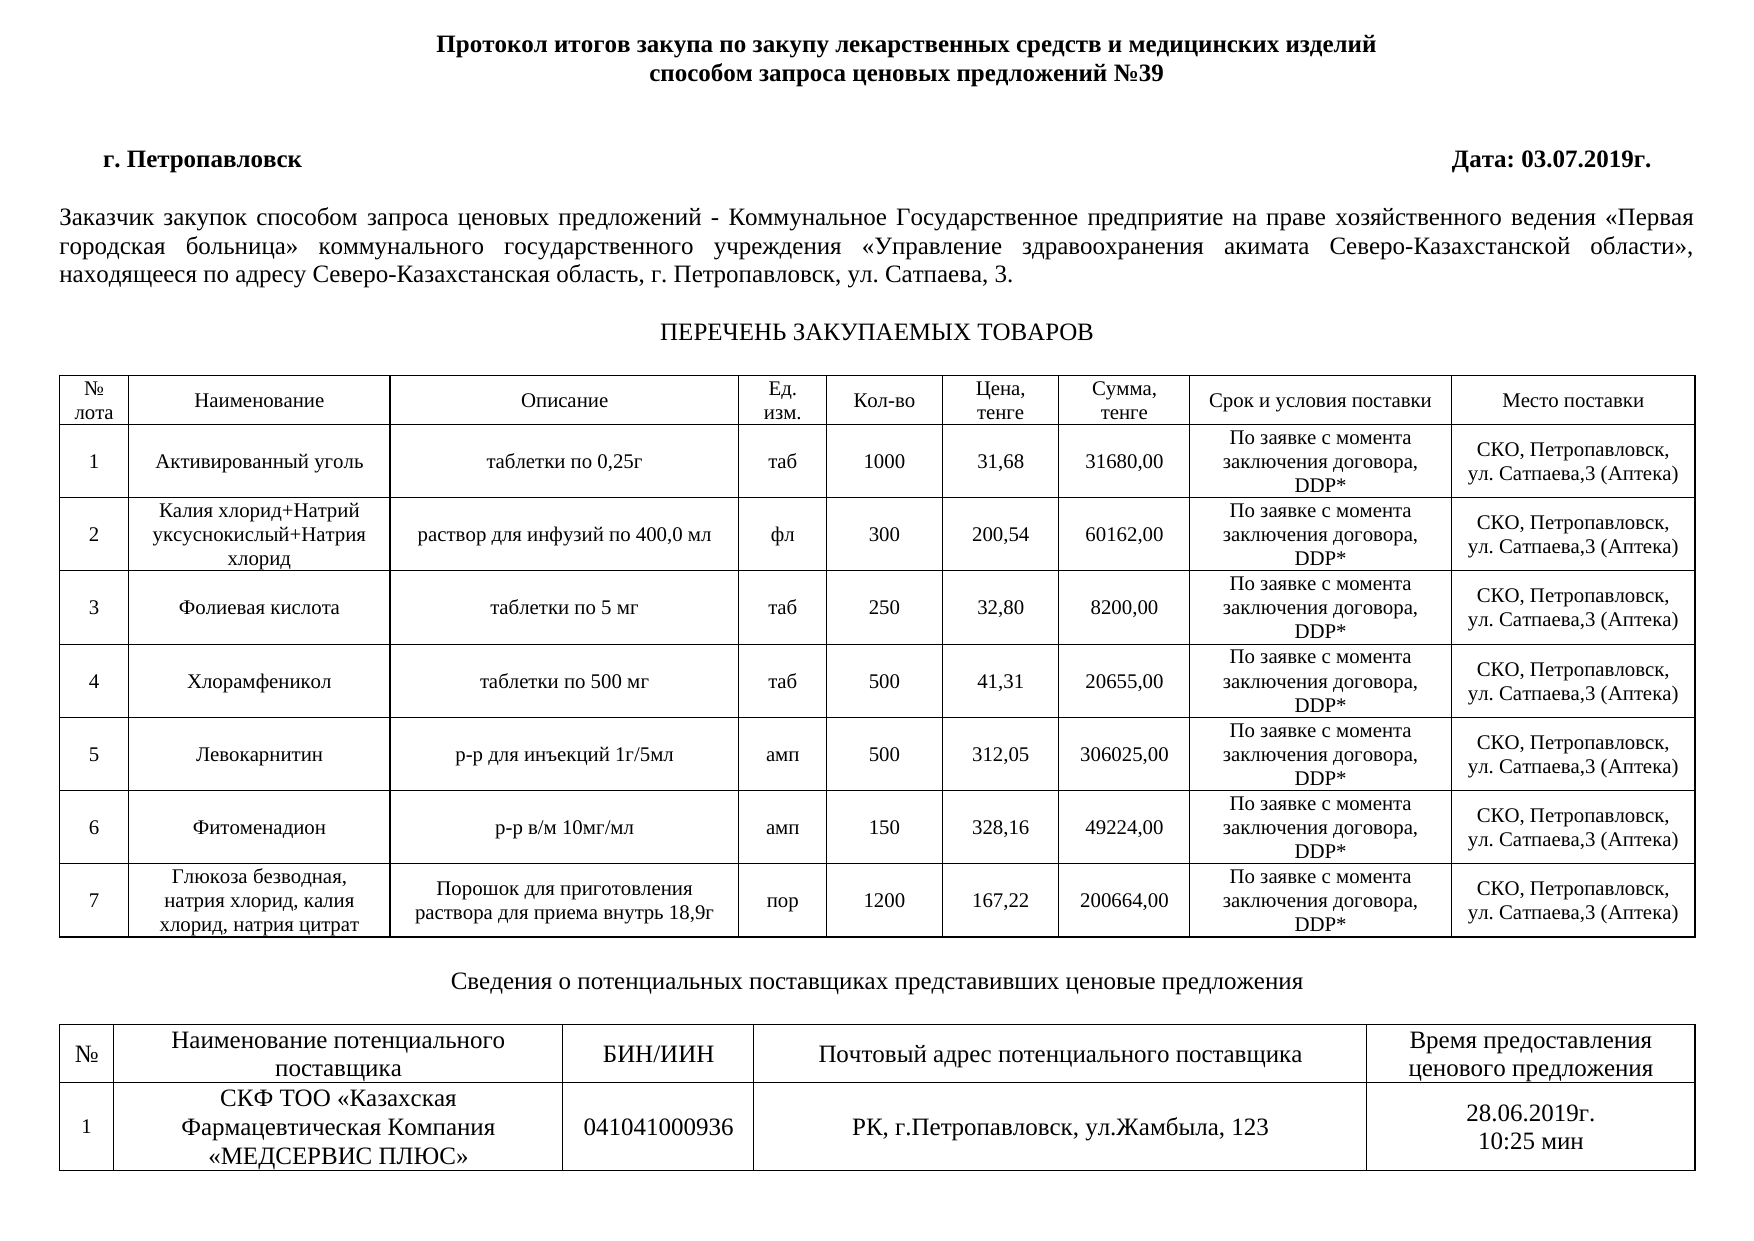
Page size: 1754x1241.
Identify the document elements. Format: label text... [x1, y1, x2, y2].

table_cell 7 [60, 864, 128, 936]
table_cell 167,22 [943, 864, 1058, 936]
table_cell 4 [60, 645, 128, 717]
table_cell 250 [827, 571, 942, 643]
table_cell По заявке с момента заключения договора, DDP* [1190, 425, 1451, 497]
table_cell Порошок для приготовления раствора для приема внутрь 18,9г [391, 864, 738, 936]
table_cell По заявке с момента заключения договора, DDP* [1190, 718, 1451, 790]
text способом запроса ценовых предложений №39 [59, 58, 1695, 87]
table_cell По заявке с момента заключения договора, DDP* [1190, 498, 1451, 570]
table_cell р-р для инъекций 1г/5мл [391, 718, 738, 790]
table_cell СКО, Петропавловск, ул. Сатпаева,3 (Аптека) [1452, 864, 1694, 936]
table_header Описание [391, 376, 738, 424]
table_cell 500 [827, 645, 942, 717]
table_cell СКО, Петропавловск, ул. Сатпаева,3 (Аптека) [1452, 718, 1694, 790]
table_cell По заявке с момента заключения договора, DDP* [1190, 791, 1451, 863]
table_cell СКО, Петропавловск, ул. Сатпаева,3 (Аптека) [1452, 791, 1694, 863]
table_header Почтовый адрес потенциального поставщика [754, 1025, 1366, 1082]
table_cell раствор для инфузий по 400,0 мл [391, 498, 738, 570]
table_cell 150 [827, 791, 942, 863]
table_cell 1 [60, 425, 128, 497]
table_cell 1200 [827, 864, 942, 936]
table_header № лота [60, 376, 128, 424]
table_cell По заявке с момента заключения договора, DDP* [1190, 645, 1451, 717]
table_cell По заявке с момента заключения договора, DDP* [1190, 864, 1451, 936]
table_cell амп [739, 718, 826, 790]
text ПЕРЕЧЕНЬ ЗАКУПАЕМЫХ ТОВАРОВ [59, 317, 1695, 346]
table_cell СКО, Петропавловск, ул. Сатпаева,3 (Аптека) [1452, 425, 1694, 497]
table_cell 28.06.2019г. 10:25 мин [1367, 1083, 1694, 1169]
table_cell 306025,00 [1059, 718, 1189, 790]
table_header Время предоставления ценового предложения [1367, 1025, 1694, 1082]
table_cell пор [739, 864, 826, 936]
table_cell 5 [60, 718, 128, 790]
table_cell Фитоменадион [129, 791, 389, 863]
table_cell РК, г.Петропавловск, ул.Жамбыла, 123 [754, 1083, 1366, 1169]
text Протокол итогов закупа по закупу лекарственных средств и медицинских изделий [59, 29, 1695, 58]
table_header Место поставки [1452, 376, 1694, 424]
table_cell таб [739, 425, 826, 497]
table_cell 31,68 [943, 425, 1058, 497]
table_cell таблетки по 0,25г [391, 425, 738, 497]
table_cell 20655,00 [1059, 645, 1189, 717]
table_cell Глюкоза безводная, натрия хлорид, калия хлорид, натрия цитрат [129, 864, 389, 936]
table_cell таблетки по 5 мг [391, 571, 738, 643]
table_header Наименование [129, 376, 389, 424]
table_header Сумма, тенге [1059, 376, 1189, 424]
table_header Ед. изм. [739, 376, 826, 424]
table_cell 200664,00 [1059, 864, 1189, 936]
table_cell 31680,00 [1059, 425, 1189, 497]
table_cell Калия хлорид+Натрий уксуснокислый+Натрия хлорид [129, 498, 389, 570]
table_header Наименование потенциального поставщика [114, 1025, 562, 1082]
table_cell 49224,00 [1059, 791, 1189, 863]
table_cell СКО, Петропавловск, ул. Сатпаева,3 (Аптека) [1452, 645, 1694, 717]
table_cell 312,05 [943, 718, 1058, 790]
table_cell р-р в/м 10мг/мл [391, 791, 738, 863]
table_cell 041041000936 [563, 1083, 753, 1169]
table_header № [60, 1025, 113, 1082]
table_cell 2 [60, 498, 128, 570]
table_cell Активированный уголь [129, 425, 389, 497]
table_cell СКО, Петропавловск, ул. Сатпаева,3 (Аптека) [1452, 571, 1694, 643]
table_cell 6 [60, 791, 128, 863]
table_cell 8200,00 [1059, 571, 1189, 643]
table_cell 32,80 [943, 571, 1058, 643]
table_cell 3 [60, 571, 128, 643]
table_cell фл [739, 498, 826, 570]
table_cell 1 [60, 1083, 113, 1169]
table_header Кол-во [827, 376, 942, 424]
table_cell Фолиевая кислота [129, 571, 389, 643]
table_cell амп [739, 791, 826, 863]
table_cell 328,16 [943, 791, 1058, 863]
text г. Петропавловск Дата: 03.07.2019г. [59, 144, 1695, 173]
table_cell Хлорамфеникол [129, 645, 389, 717]
table_cell таб [739, 571, 826, 643]
table_cell таблетки по 500 мг [391, 645, 738, 717]
table_cell Левокарнитин [129, 718, 389, 790]
table_header БИН/ИИН [563, 1025, 753, 1082]
table_header Срок и условия поставки [1190, 376, 1451, 424]
table_cell 500 [827, 718, 942, 790]
text Сведения о потенциальных поставщиках представивших ценовые предложения [59, 966, 1695, 995]
table_cell таб [739, 645, 826, 717]
table_header Цена, тенге [943, 376, 1058, 424]
table_cell 41,31 [943, 645, 1058, 717]
table_cell 1000 [827, 425, 942, 497]
table_cell 200,54 [943, 498, 1058, 570]
text Заказчик закупок способом запроса ценовых предложений - Коммунальное Государственное предприятие на праве хозяйственного ведения «Первая городская больница» коммунального государственного учреждения «Управление здравоохранения акимата Северо-Казахстанской области», находящееся по адресу Северо-Казахстанская область, г. Петропавловск, ул. Сатпаева, 3. [59, 202, 1695, 288]
table_cell СКФ ТОО «Казахская Фармацевтическая Компания «МЕДСЕРВИС ПЛЮС» [114, 1083, 562, 1169]
table_cell 300 [827, 498, 942, 570]
table_cell СКО, Петропавловск, ул. Сатпаева,3 (Аптека) [1452, 498, 1694, 570]
table_cell 60162,00 [1059, 498, 1189, 570]
table_cell По заявке с момента заключения договора, DDP* [1190, 571, 1451, 643]
